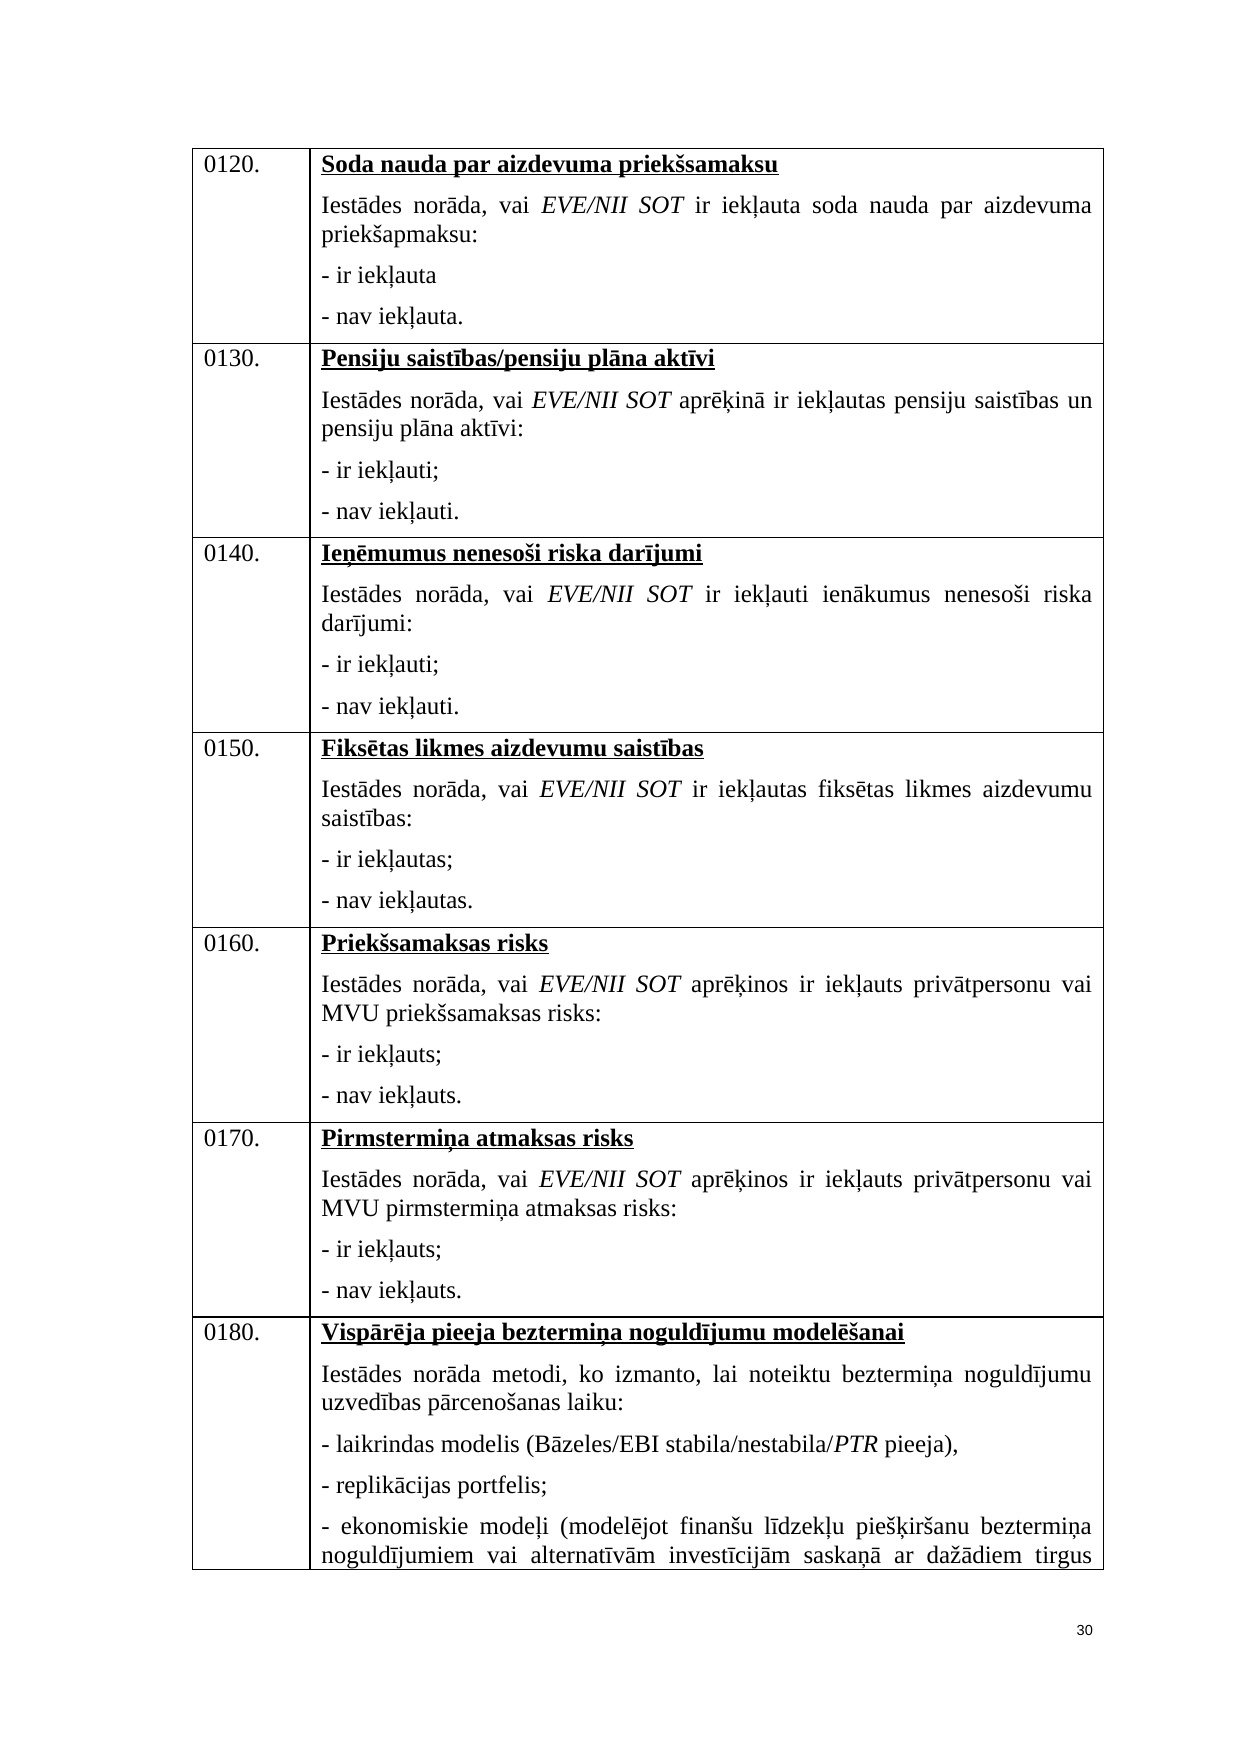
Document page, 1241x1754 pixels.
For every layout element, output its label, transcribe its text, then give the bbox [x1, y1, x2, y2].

table_cell Pensiju saistības/pensiju plāna aktīvi Iestādes norāda, vai EVE/NII SOT aprēķinā ir iekļautas pensiju saistības un pensiju plāna aktīvi: - ir iekļauti; - nav iekļauti. [311, 344, 1103, 537]
table_cell Soda nauda par aizdevuma priekšsamaksu Iestādes norāda, vai EVE/NII SOT ir iekļauta soda nauda par aizdevuma priekšapmaksu: - ir iekļauta - nav iekļauta. [311, 149, 1103, 342]
table_cell Ieņēmumus nenesoši riska darījumi Iestādes norāda, vai EVE/NII SOT ir iekļauti ienākumus nenesoši riska darījumi: - ir iekļauti; - nav iekļauti. [311, 538, 1103, 732]
table_cell 0180. [193, 1318, 309, 1569]
table_cell 0160. [193, 928, 309, 1122]
table_cell Priekšsamaksas risks Iestādes norāda, vai EVE/NII SOT aprēķinos ir iekļauts privātpersonu vai MVU priekšsamaksas risks: - ir iekļauts; - nav iekļauts. [311, 928, 1103, 1122]
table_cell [311, 1318, 1103, 1569]
table_cell 0130. [193, 344, 309, 537]
table_cell 0150. [193, 733, 309, 927]
table_cell Fiksētas likmes aizdevumu saistības Iestādes norāda, vai EVE/NII SOT ir iekļautas fiksētas likmes aizdevumu saistības: - ir iekļautas; - nav iekļautas. [311, 733, 1103, 927]
table_cell 0120. [193, 149, 309, 342]
table_cell 0140. [193, 538, 309, 732]
table_cell Pirmstermiņa atmaksas risks Iestādes norāda, vai EVE/NII SOT aprēķinos ir iekļauts privātpersonu vai MVU pirmstermiņa atmaksas risks: - ir iekļauts; - nav iekļauts. [311, 1123, 1103, 1316]
table_cell 0170. [193, 1123, 309, 1316]
